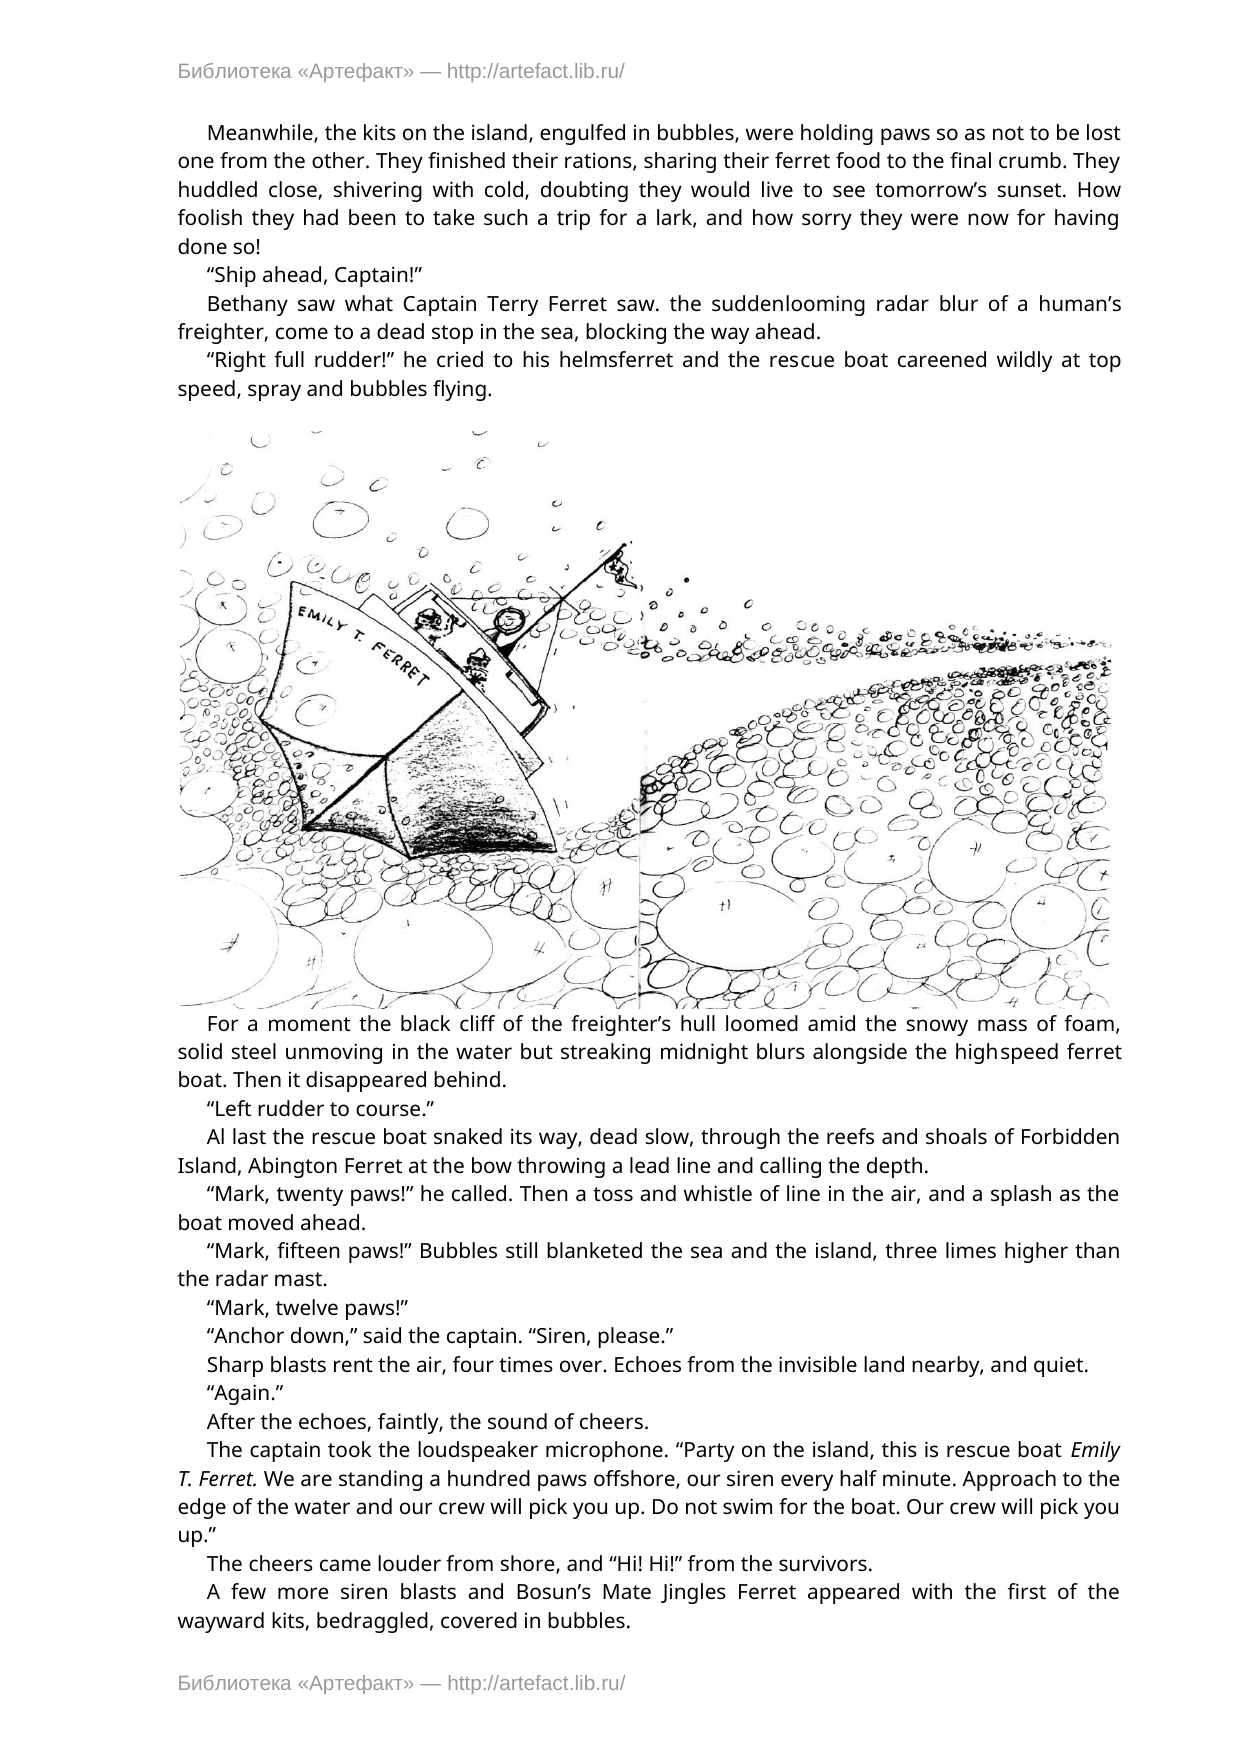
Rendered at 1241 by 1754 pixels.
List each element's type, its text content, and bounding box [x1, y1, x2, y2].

text “Anchor down,” said the captain. “Siren, please.” [177, 1321, 1122, 1350]
text The captain took the loudspeaker microphone. “Party on the island, this is rescue boat Emily T. Ferret. We are standing a hundred paws offshore, our siren every half minute. Approach to the edge of the water and our crew will pick you up. Do not swim for the boat. Our crew will pick you up.” [177, 1435, 1122, 1549]
text “Right full rudder!” he cried to his helmsferret and the rescue boat careened wildly at top speed, spray and bubbles flying. [177, 346, 1122, 402]
text Meanwhile, the kits on the island, engulfed in bubbles, were holding paws so as not to be lost one from the other. They finished their rations, sharing their ferret food to the final crumb. They huddled close, shivering with cold, doubting they would live to see tomorrow’s sunset. How foolish they had been to take such a trip for a lark, and how sorry they were now for having done so! [177, 118, 1122, 260]
text “Mark, twenty paws!” he called. Then a toss and whistle of line in the air, and a splash as the boat moved ahead. [177, 1179, 1122, 1236]
text “Mark, twelve paws!” [177, 1293, 1122, 1321]
text “Again.” [177, 1378, 1122, 1407]
text Sharp blasts rent the air, four times over. Echoes from the invisible land nearby, and quiet. [177, 1350, 1122, 1378]
picture [180, 431, 1120, 1009]
text Bethany saw what Captain Terry Ferret saw. the suddenlooming radar blur of a human’s freighter, come to a dead stop in the sea, blocking the way ahead. [177, 289, 1122, 346]
text Al last the rescue boat snaked its way, dead slow, through the reefs and shoals of Forbidden Island, Abington Ferret at the bow throwing a lead line and calling the depth. [177, 1122, 1122, 1179]
text A few more siren blasts and Bosun’s Mate Jingles Ferret appeared with the first of the wayward kits, bedraggled, covered in bubbles. [177, 1577, 1122, 1634]
text After the echoes, faintly, the sound of cheers. [177, 1407, 1122, 1435]
text The cheers came louder from shore, and “Hi! Hi!” from the survivors. [177, 1549, 1122, 1577]
text “Ship ahead, Captain!” [177, 260, 1122, 289]
text “Left rudder to course.” [177, 1094, 1122, 1122]
text For a moment the black cliff of the freighter’s hull loomed amid the snowy mass of foam, solid steel unmoving in the water but streaking midnight blurs alongside the highspeed ferret boat. Then it disappeared behind. [177, 1009, 1122, 1094]
text “Mark, fifteen paws!” Bubbles still blanketed the sea and the island, three limes higher than the radar mast. [177, 1236, 1122, 1293]
